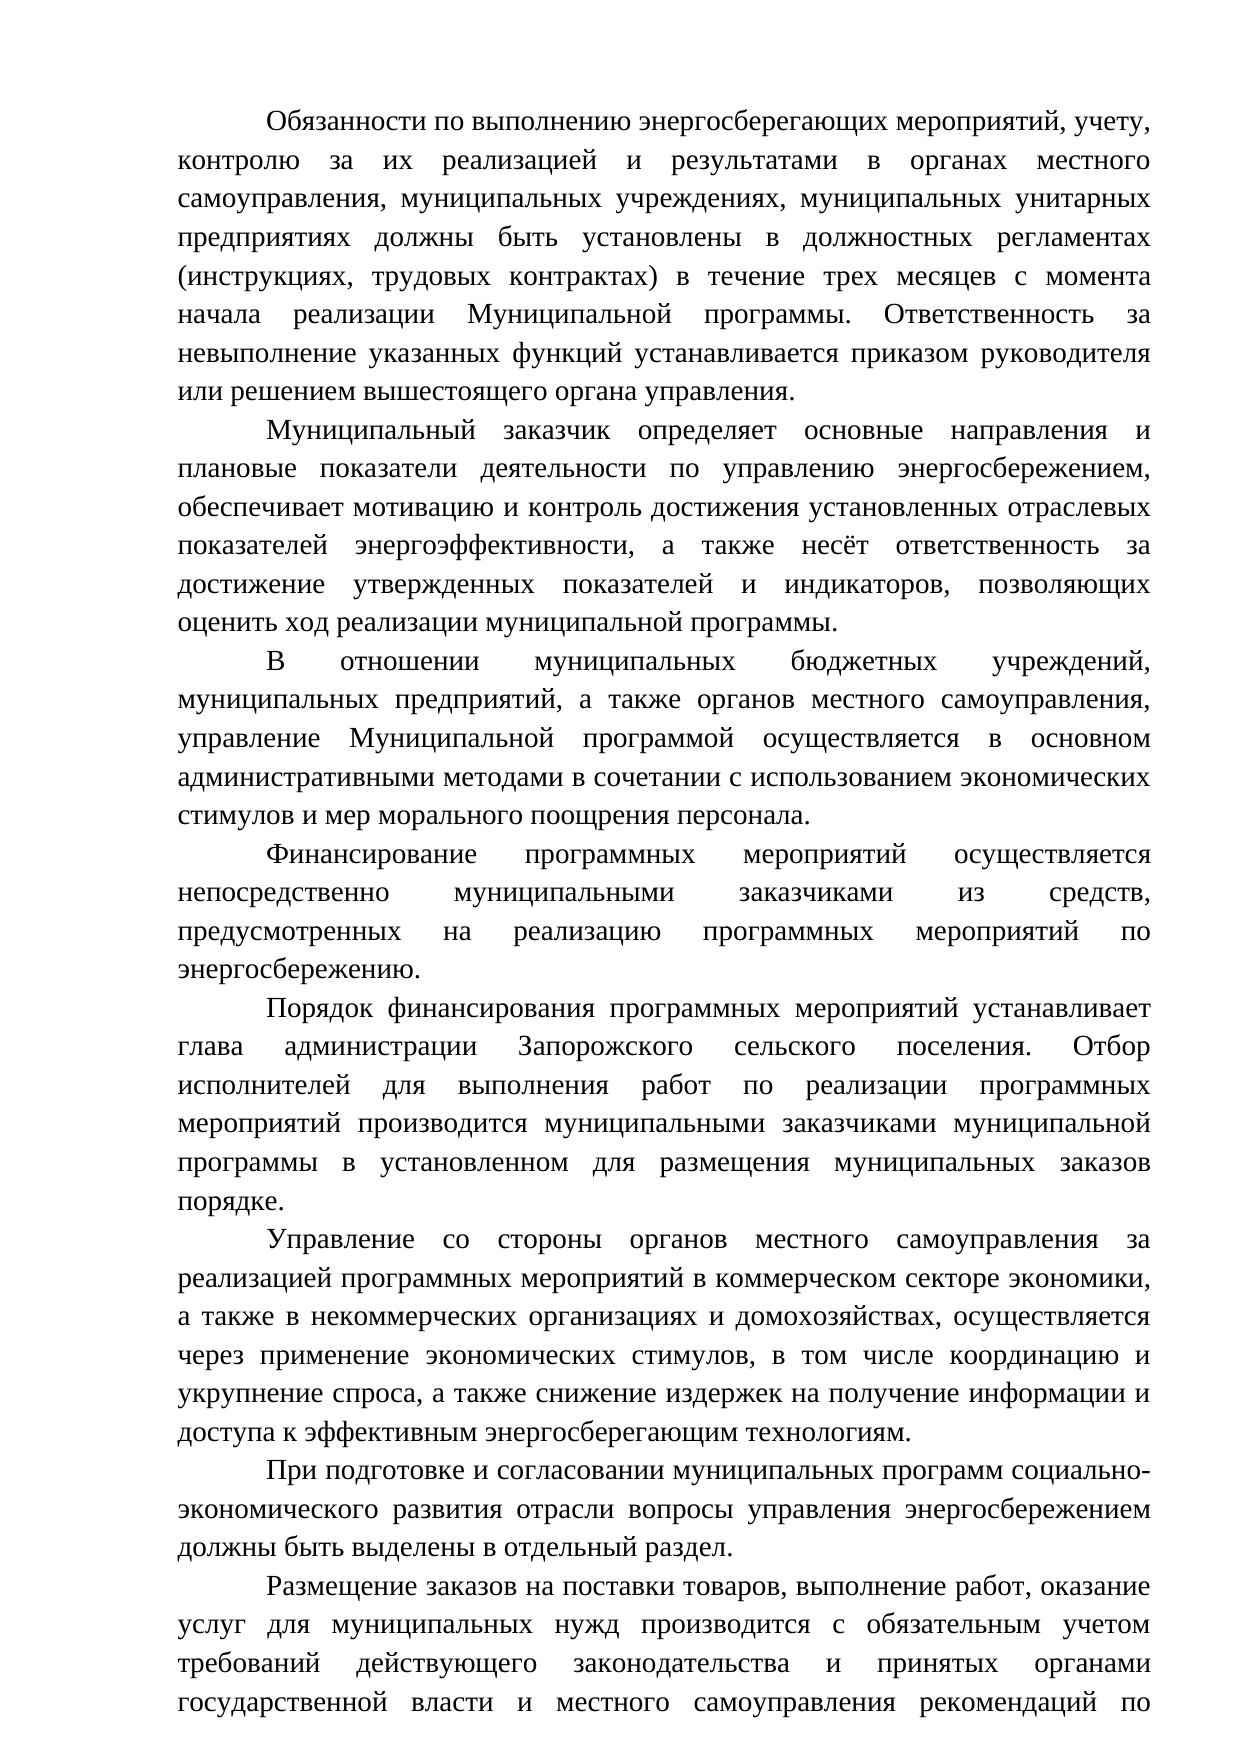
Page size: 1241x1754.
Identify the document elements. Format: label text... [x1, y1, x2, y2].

text Порядок финансирования программных мероприятий устанавливает глава администрации Запорожского сельского поселения. Отбор исполнителей для выполнения работ по реализации программных мероприятий производится муниципальными заказчиками муниципальной программы в установленном для размещения муниципальных заказов порядке. [177, 990, 1152, 1216]
text Обязанности по выполнению энергосберегающих мероприятий, учету, контролю за их реализацией и результатами в органах местного самоуправления, муниципальных учреждениях, муниципальных унитарных предприятиях должны быть установлены в должностных регламентах (инструкциях, трудовых контрактах) в течение трех месяцев с момента начала реализации Муниципальной программы. Ответственность за невыполнение указанных функций устанавливается приказом руководителя или решением вышестоящего органа управления. [177, 103, 1152, 407]
text В отношении муниципальных бюджетных учреждений, муниципальных предприятий, а также органов местного самоуправления, управление Муниципальной программой осуществляется в основном административными методами в сочетании с использованием экономических стимулов и мер морального поощрения персонала. [177, 643, 1152, 831]
text Муниципальный заказчик определяет основные направления и плановые показатели деятельности по управлению энергосбережением, обеспечивает мотивацию и контроль достижения установленных отраслевых показателей энергоэффективности, а также несёт ответственность за достижение утвержденных показателей и индикаторов, позволяющих оценить ход реализации муниципальной программы. [177, 412, 1152, 638]
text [177, 1568, 1152, 1717]
text При подготовке и согласовании муниципальных программ социально-экономического развития отрасли вопросы управления энергосбережением должны быть выделены в отдельный раздел. [177, 1452, 1152, 1563]
text Управление со стороны органов местного самоуправления за реализацией программных мероприятий в коммерческом секторе экономики, а также в некоммерческих организациях и домохозяйствах, осуществляется через применение экономических стимулов, в том числе координацию и укрупнение спроса, а также снижение издержек на получение информации и доступа к эффективным энергосберегающим технологиям. [177, 1221, 1152, 1447]
text Финансирование программных мероприятий осуществляется непосредственно муниципальными заказчиками из средств, предусмотренных на реализацию программных мероприятий по энергосбережению. [177, 836, 1152, 985]
